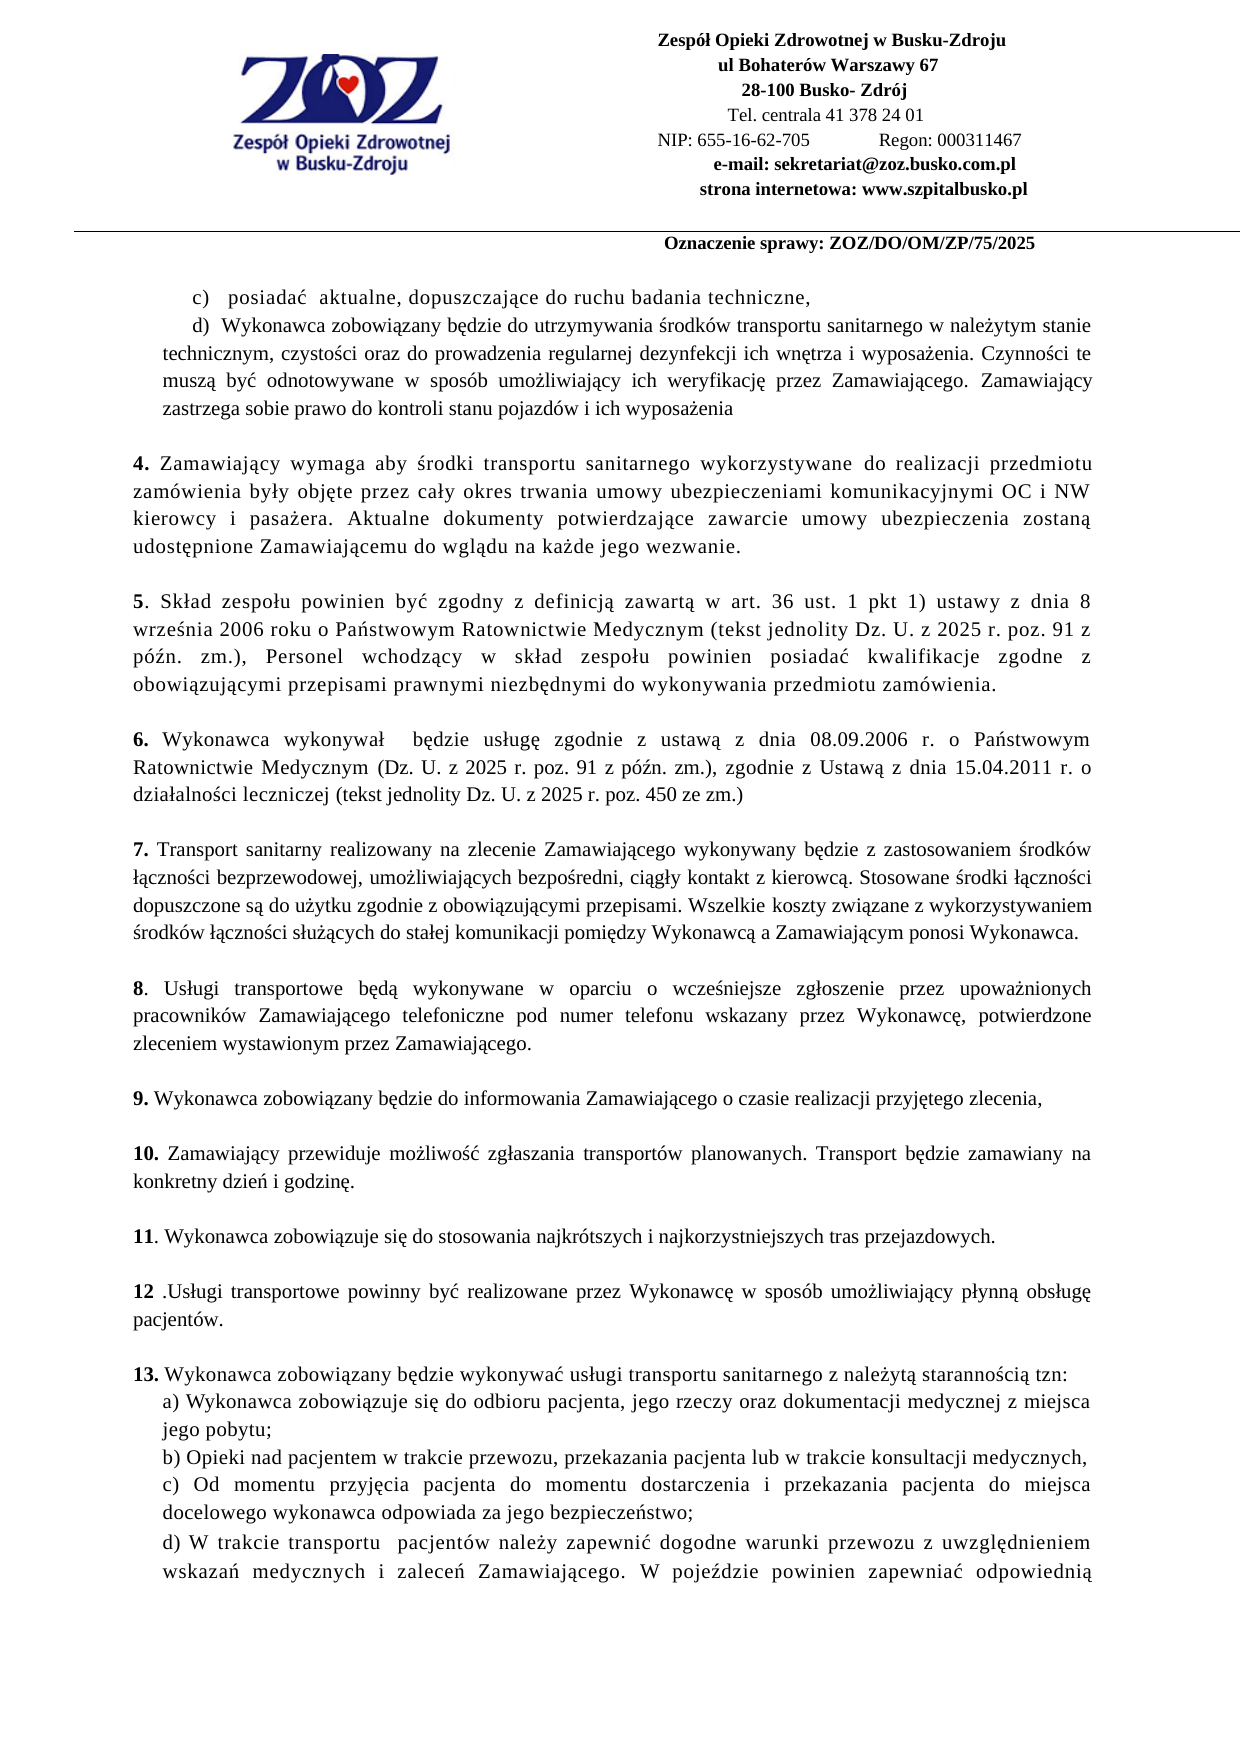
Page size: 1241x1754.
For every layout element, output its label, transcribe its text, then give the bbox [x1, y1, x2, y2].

picture [231, 54, 455, 175]
text c) Od momentu przyjęcia pacjenta do momentu dostarczenia i przekazania pacjenta do miejsca docelowego wykonawca odpowiada za jego bezpieczeństwo; [162, 1472, 1093, 1524]
list 10. Zamawiający przewiduje możliwość zgłaszania transportów planowanych. Transport będzie zamawiany na konkretny dzień i godzinę. [133, 1141, 1093, 1193]
text c) posiadać aktualne, dopuszczające do ruchu badania techniczne, [192, 285, 1093, 309]
list 11. Wykonawca zobowiązuje się do stosowania najkrótszych i najkorzystniejszych tras przejazdowych. [133, 1224, 1093, 1248]
text a) Wykonawca zobowiązuje się do odbioru pacjenta, jego rzeczy oraz dokumentacji medycznej z miejsca jego pobytu; [162, 1389, 1093, 1441]
list 7. Transport sanitarny realizowany na zlecenie Zamawiającego wykonywany będzie z zastosowaniem środków łączności bezprzewodowej, umożliwiających bezpośredni, ciągły kontakt z kierowcą. Stosowane środki łączności dopuszczone są do użytku zgodnie z obowiązującymi przepisami. Wszelkie koszty związane z wykorzystywaniem środków łączności służących do stałej komunikacji pomiędzy Wykonawcą a Zamawiającym ponosi Wykonawca. [133, 837, 1093, 944]
text 6. Wykonawca wykonywał będzie usługę zgodnie z ustawą z dnia 08.09.2006 r. o Państwowym Ratownictwie Medycznym (Dz. U. z 2025 r. poz. 91 z późn. zm.), zgodnie z Ustawą z dnia 15.04.2011 r. o działalności leczniczej (tekst jednolity Dz. U. z 2025 r. poz. 450 ze zm.) [133, 727, 1093, 806]
text 4. Zamawiający wymaga aby środki transportu sanitarnego wykorzystywane do realizacji przedmiotu zamówienia były objęte przez cały okres trwania umowy ubezpieczeniami komunikacyjnymi OC i NW kierowcy i pasażera. Aktualne dokumenty potwierdzające zawarcie umowy ubezpieczenia zostaną udostępnione Zamawiającemu do wglądu na każde jego wezwanie. [133, 451, 1093, 558]
list 13. Wykonawca zobowiązany będzie wykonywać usługi transportu sanitarnego z należytą starannością tzn: [133, 1362, 1093, 1386]
text 5. Skład zespołu powinien być zgodny z definicją zawartą w art. 36 ust. 1 pkt 1) ustawy z dnia 8 września 2006 roku o Państwowym Ratownictwie Medycznym (tekst jednolity Dz. U. z 2025 r. poz. 91 z późn. zm.), Personel wchodzący w skład zespołu powinien posiadać kwalifikacje zgodne z obowiązującymi przepisami prawnymi niezbędnymi do wykonywania przedmiotu zamówienia. [133, 589, 1093, 696]
list 9. Wykonawca zobowiązany będzie do informowania Zamawiającego o czasie realizacji przyjętego zlecenia, [133, 1086, 1093, 1110]
text b) Opieki nad pacjentem w trakcie przewozu, przekazania pacjenta lub w trakcie konsultacji medycznych, [162, 1445, 1093, 1469]
list 8. Usługi transportowe będą wykonywane w oparciu o wcześniejsze zgłoszenie przez upoważnionych pracowników Zamawiającego telefoniczne pod numer telefonu wskazany przez Wykonawcę, potwierdzone zleceniem wystawionym przez Zamawiającego. [133, 975, 1093, 1055]
list 12 .Usługi transportowe powinny być realizowane przez Wykonawcę w sposób umożliwiający płynną obsługę pacjentów. [133, 1279, 1093, 1331]
text d) Wykonawca zobowiązany będzie do utrzymywania środków transportu sanitarnego w należytym stanie technicznym, czystości oraz do prowadzenia regularnej dezynfekcji ich wnętrza i wyposażenia. Czynności te muszą być odnotowywane w sposób umożliwiający ich weryfikację przez Zamawiającego. Zamawiający zastrzega sobie prawo do kontroli stanu pojazdów i ich wyposażenia [162, 313, 1093, 420]
